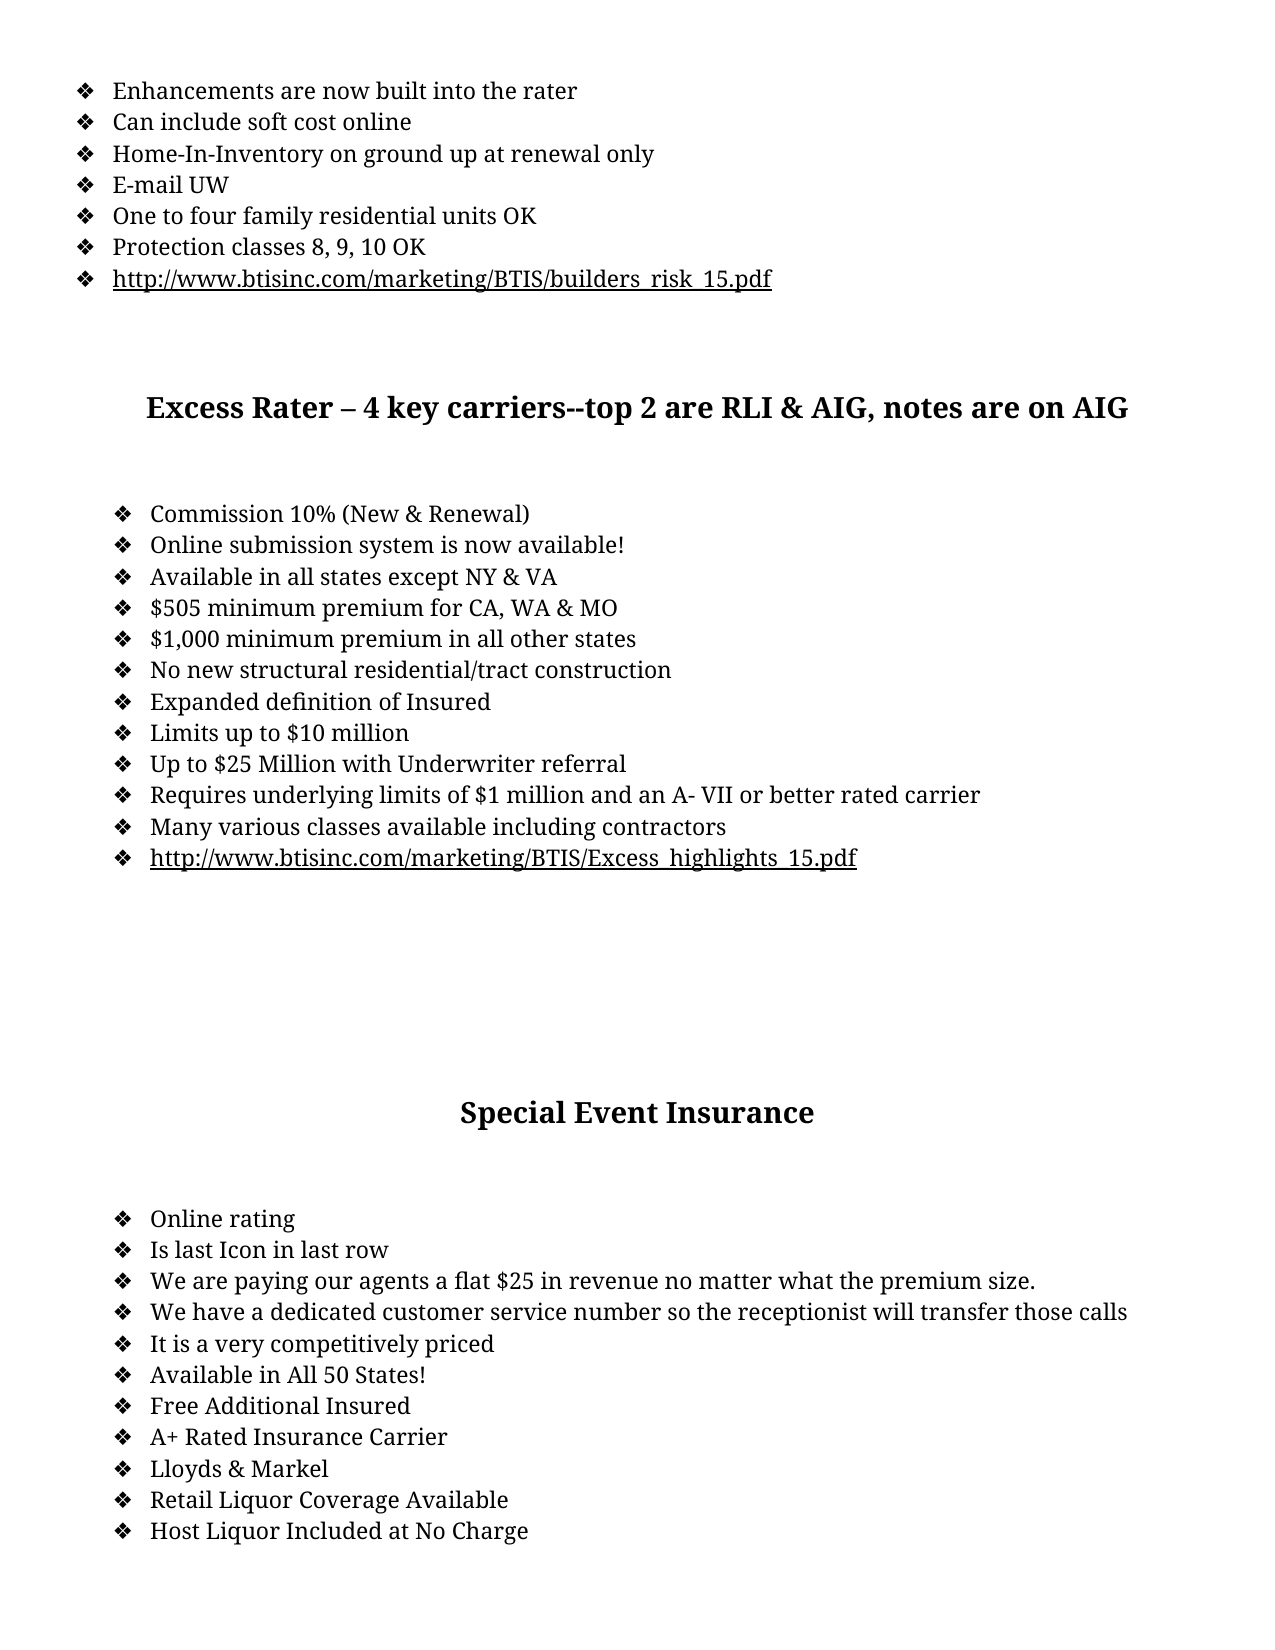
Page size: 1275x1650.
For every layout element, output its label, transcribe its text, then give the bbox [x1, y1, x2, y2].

list Up to $25 Million with Underwriter referral [112, 748, 1200, 779]
list Host Liquor Included at No Charge [112, 1515, 1200, 1546]
list Expanded definition of Insured [112, 686, 1200, 717]
list Retail Liquor Coverage Available [112, 1484, 1200, 1515]
list Available in All 50 States! [112, 1359, 1200, 1390]
list Can include soft cost online [75, 106, 1200, 137]
list Limits up to $10 million [112, 717, 1200, 748]
list We are paying our agents a flat $25 in revenue no matter what the premium size. [112, 1265, 1200, 1296]
list Enhancements are now built into the rater [75, 75, 1200, 106]
list Protection classes 8, 9, 10 OK [75, 231, 1200, 262]
list Home-In-Inventory on ground up at renewal only [75, 137, 1200, 169]
list Free Additional Insured [112, 1390, 1200, 1421]
text Special Event Insurance [75, 1092, 1200, 1132]
list Online submission system is now available! [112, 529, 1200, 561]
list Is last Icon in last row [112, 1234, 1200, 1265]
list We have a dedicated customer service number so the receptionist will transfer those calls [112, 1296, 1200, 1327]
list Many various classes available including contractors [112, 811, 1200, 842]
list Commission 10% (New & Renewal) [112, 498, 1200, 529]
text Excess Rater – 4 key carriers--top 2 are RLI & AIG, notes are on AIG [75, 387, 1200, 427]
list Requires underlying limits of $1 million and an A- VII or better rated carrier [112, 779, 1200, 811]
list Online rating [112, 1202, 1200, 1234]
list A+ Rated Insurance Carrier [112, 1421, 1200, 1452]
list http://www.btisinc.com/marketing/BTIS/Excess_highlights_15.pdf [112, 842, 1200, 873]
list It is a very competitively priced [112, 1327, 1200, 1359]
list http://www.btisinc.com/marketing/BTIS/builders_risk_15.pdf [75, 262, 1200, 294]
list Lloyds & Markel [112, 1452, 1200, 1484]
list E-mail UW [75, 169, 1200, 200]
list Available in all states except NY & VA [112, 561, 1200, 592]
list One to four family residential units OK [75, 200, 1200, 231]
list No new structural residential/tract construction [112, 654, 1200, 686]
list $505 minimum premium for CA, WA & MO [112, 592, 1200, 623]
list $1,000 minimum premium in all other states [112, 623, 1200, 654]
